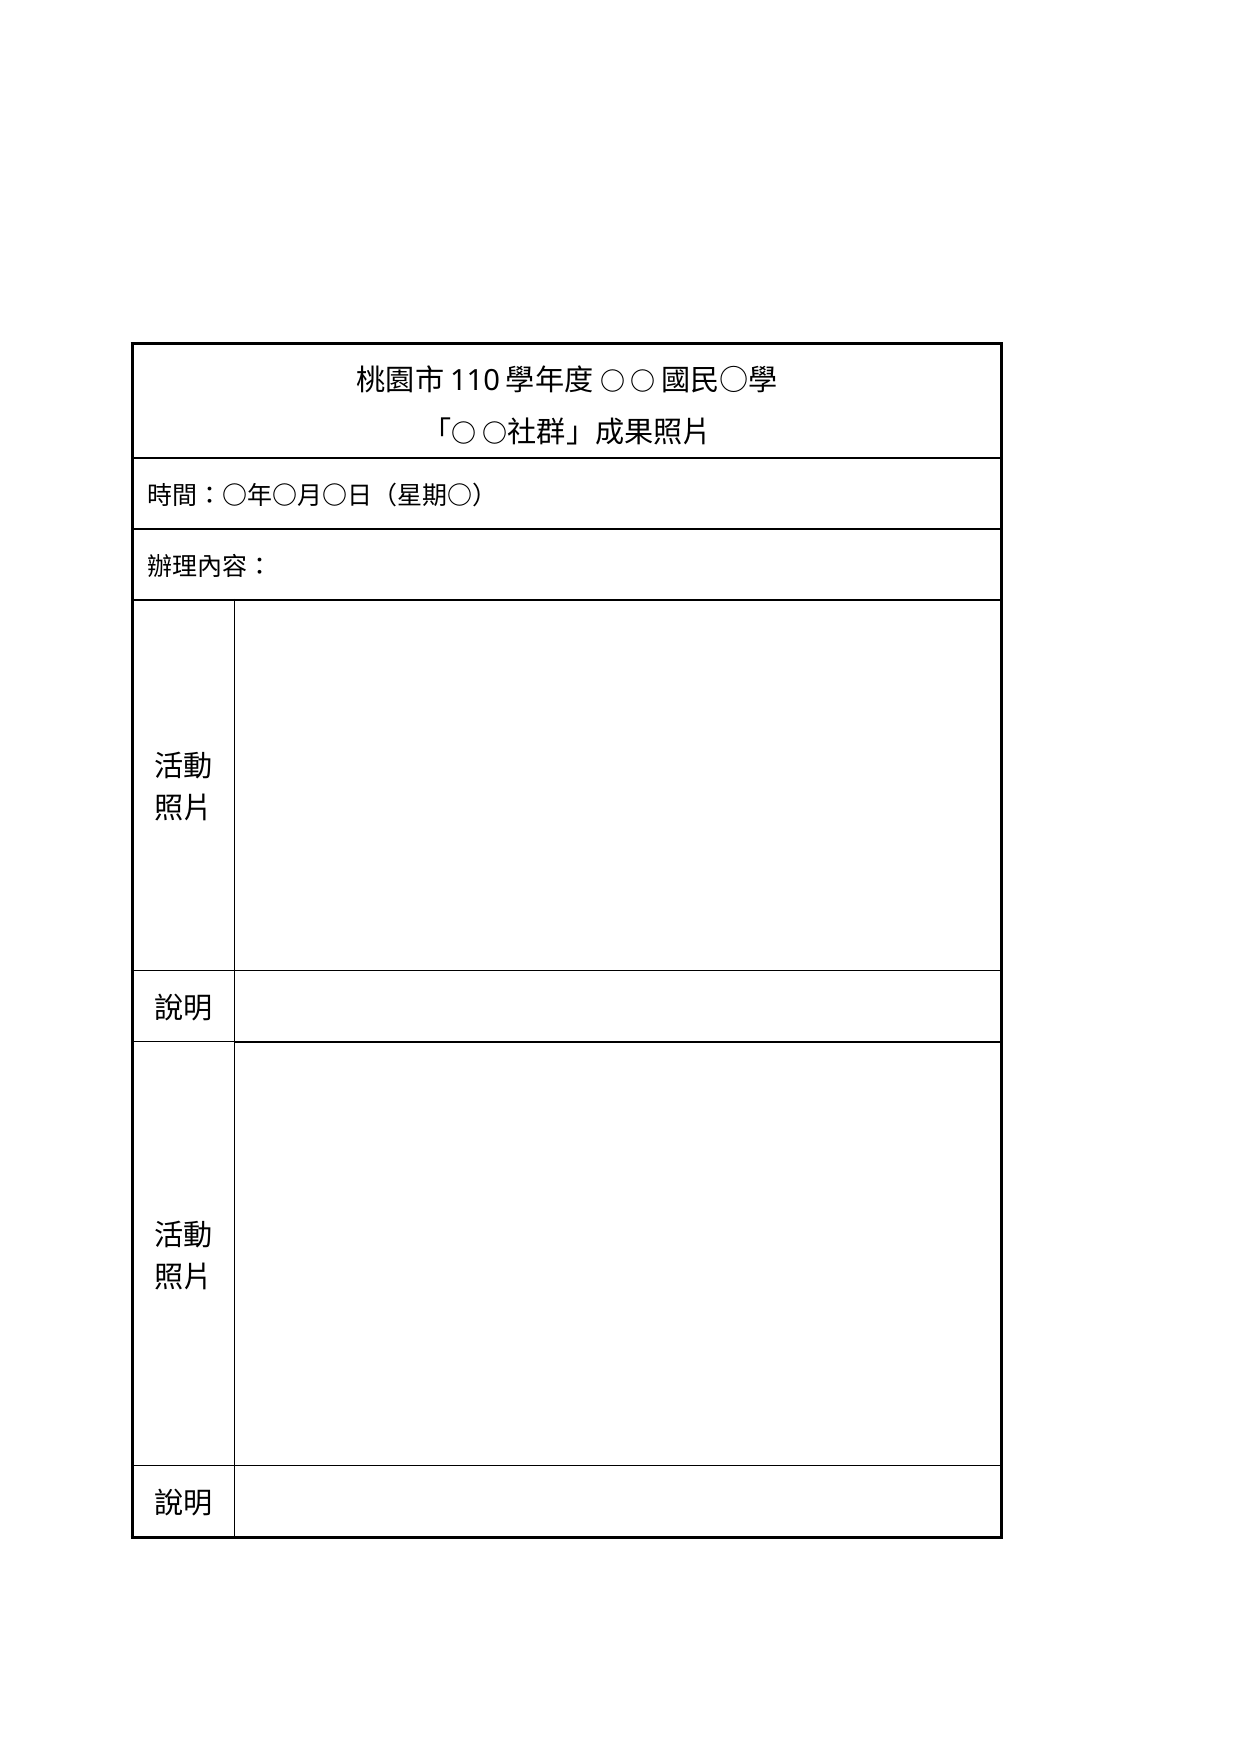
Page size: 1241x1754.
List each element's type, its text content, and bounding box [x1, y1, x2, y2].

table_cell [235, 1466, 1000, 1536]
table_cell 時間：○年○月○日（星期○） [134, 459, 1000, 528]
table_cell [235, 971, 1000, 1041]
table_cell [235, 1043, 1000, 1465]
table_header 桃園市110學年度 ○ ○ 國民○學 「○ ○社群」成果照片 [134, 345, 1000, 457]
table_cell 活動 照片 [134, 1042, 234, 1465]
table_cell 說明 [134, 1466, 234, 1536]
table_cell 辦理內容： [134, 530, 1000, 599]
table_cell 說明 [134, 971, 234, 1041]
table_cell 活動 照片 [134, 601, 234, 969]
table_cell [235, 601, 1000, 969]
